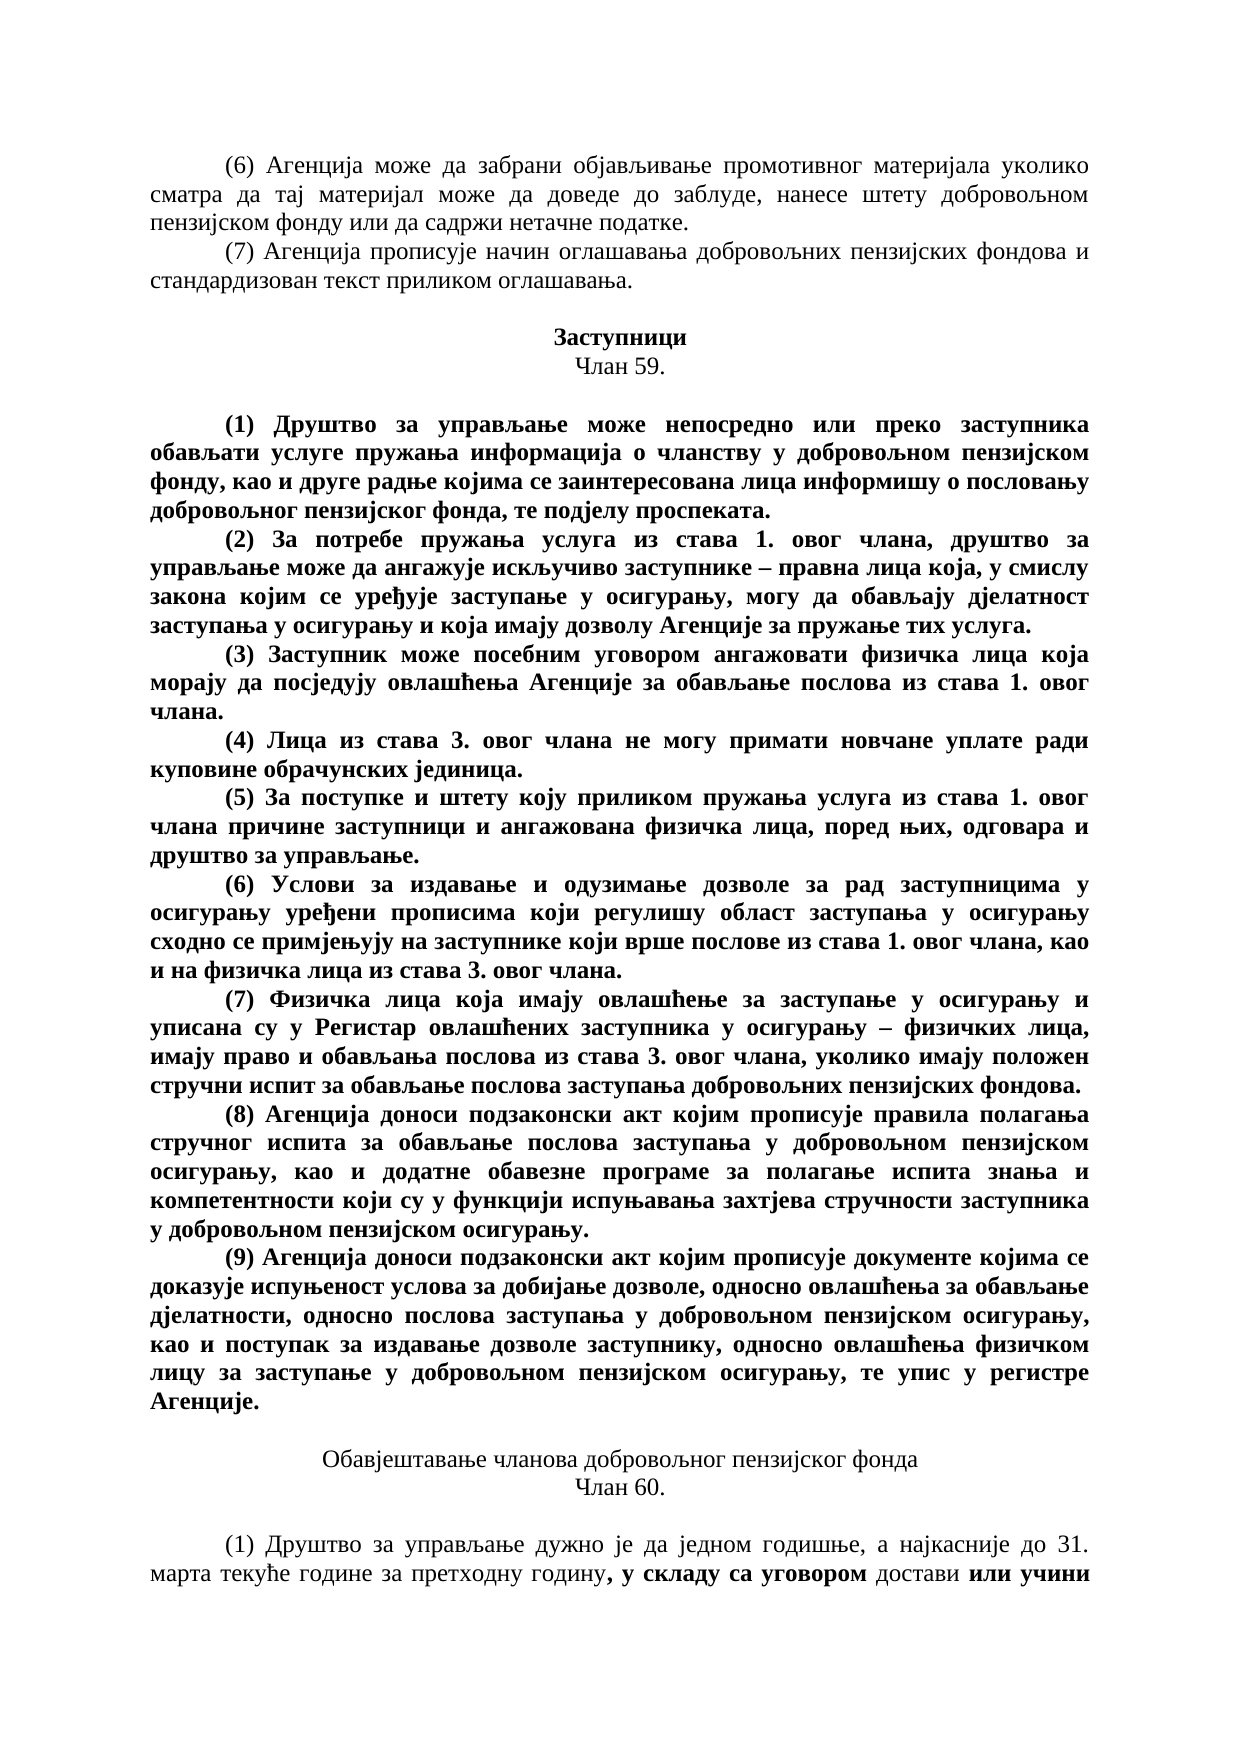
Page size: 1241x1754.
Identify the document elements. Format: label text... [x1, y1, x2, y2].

text (4) Лица из става 3. овог члана не могу примати новчане уплате ради куповине обрачунских јединица. [150, 725, 1090, 782]
text (6) Услови за издавање и одузимање дозволе за рад заступницима у осигурању уређени прописима који регулишу област заступања у осигурању сходно се примјењују на заступнике који врше послове из става 1. овог члана, као и на физичка лица из става 3. овог члана. [150, 869, 1090, 984]
text (5) За поступке и штету коју приликом пружања услуга из става 1. овог члана причине заступници и ангажована физичка лица, поред њих, одговара и друштво за управљање. [150, 782, 1090, 869]
text (6) Агенција може да забрани објављивање промотивног материјала уколико сматра да тај материјал може да доведе до заблуде, нанесе штету добровољном пензијском фонду или да садржи нетачне податке. [150, 150, 1090, 236]
text (7) Физичка лица која имају овлашћење за заступање у осигурању и уписана су у Регистар овлашћених заступника у осигурању – физичких лица, имају право и обављања послова из става 3. овог члана, уколико имају положен стручни испит за обављање послова заступања добровољних пензијских фондова. [150, 984, 1090, 1099]
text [150, 1529, 1090, 1587]
text (3) Заступник може посебним уговором ангажовати физичка лица која морају да посједују овлашћења Агенције за обављање послова из става 1. овог члана. [150, 639, 1090, 725]
text (1) Друштво за управљање може непосредно или преко заступника обављати услуге пружања информација о чланству у добровољном пензијском фонду, као и друге радње којима се заинтересована лица информишу о пословању добровољног пензијског фонда, те подјелу проспеката. [150, 409, 1090, 524]
text (9) Агенција доноси подзаконски акт којим прописује документе којима се доказује испуњеност услова за добијање дозволе, односно овлашћења за обављање дјелатности, односно послова заступања у добровољном пензијском осигурању, као и поступак за издавање дозволе заступнику, односно овлашћења физичком лицу за заступање у добровољном пензијском осигурању, те упис у регистре Агенције. [150, 1242, 1090, 1415]
text (8) Агенција доноси подзаконски акт којим прописује правила полагања стручног испита за обављање послова заступања у добровољном пензијском осигурању, као и додатне обавезне програме за полагање испита знања и компетентности који су у функцији испуњавања захтјева стручности заступника у добровољном пензијском осигурању. [150, 1099, 1090, 1242]
text Заступници [150, 322, 1090, 351]
text (7) Агенција прописује начин оглашавања добровољних пензијских фондова и стандардизован текст приликом оглашавања. [150, 236, 1090, 294]
text Обавјештавање чланова добровољног пензијског фонда [150, 1444, 1090, 1472]
text (2) За потребе пружања услуга из става 1. овог члана, друштво за управљање може да ангажује искључиво заступнике – правна лица која, у смислу закона којим се уређује заступање у осигурању, могу да обављају дјелатност заступања у осигурању и која имају дозволу Агенције за пружање тих услуга. [150, 524, 1090, 639]
text Члан 59. [150, 351, 1090, 380]
text Члан 60. [150, 1472, 1090, 1501]
